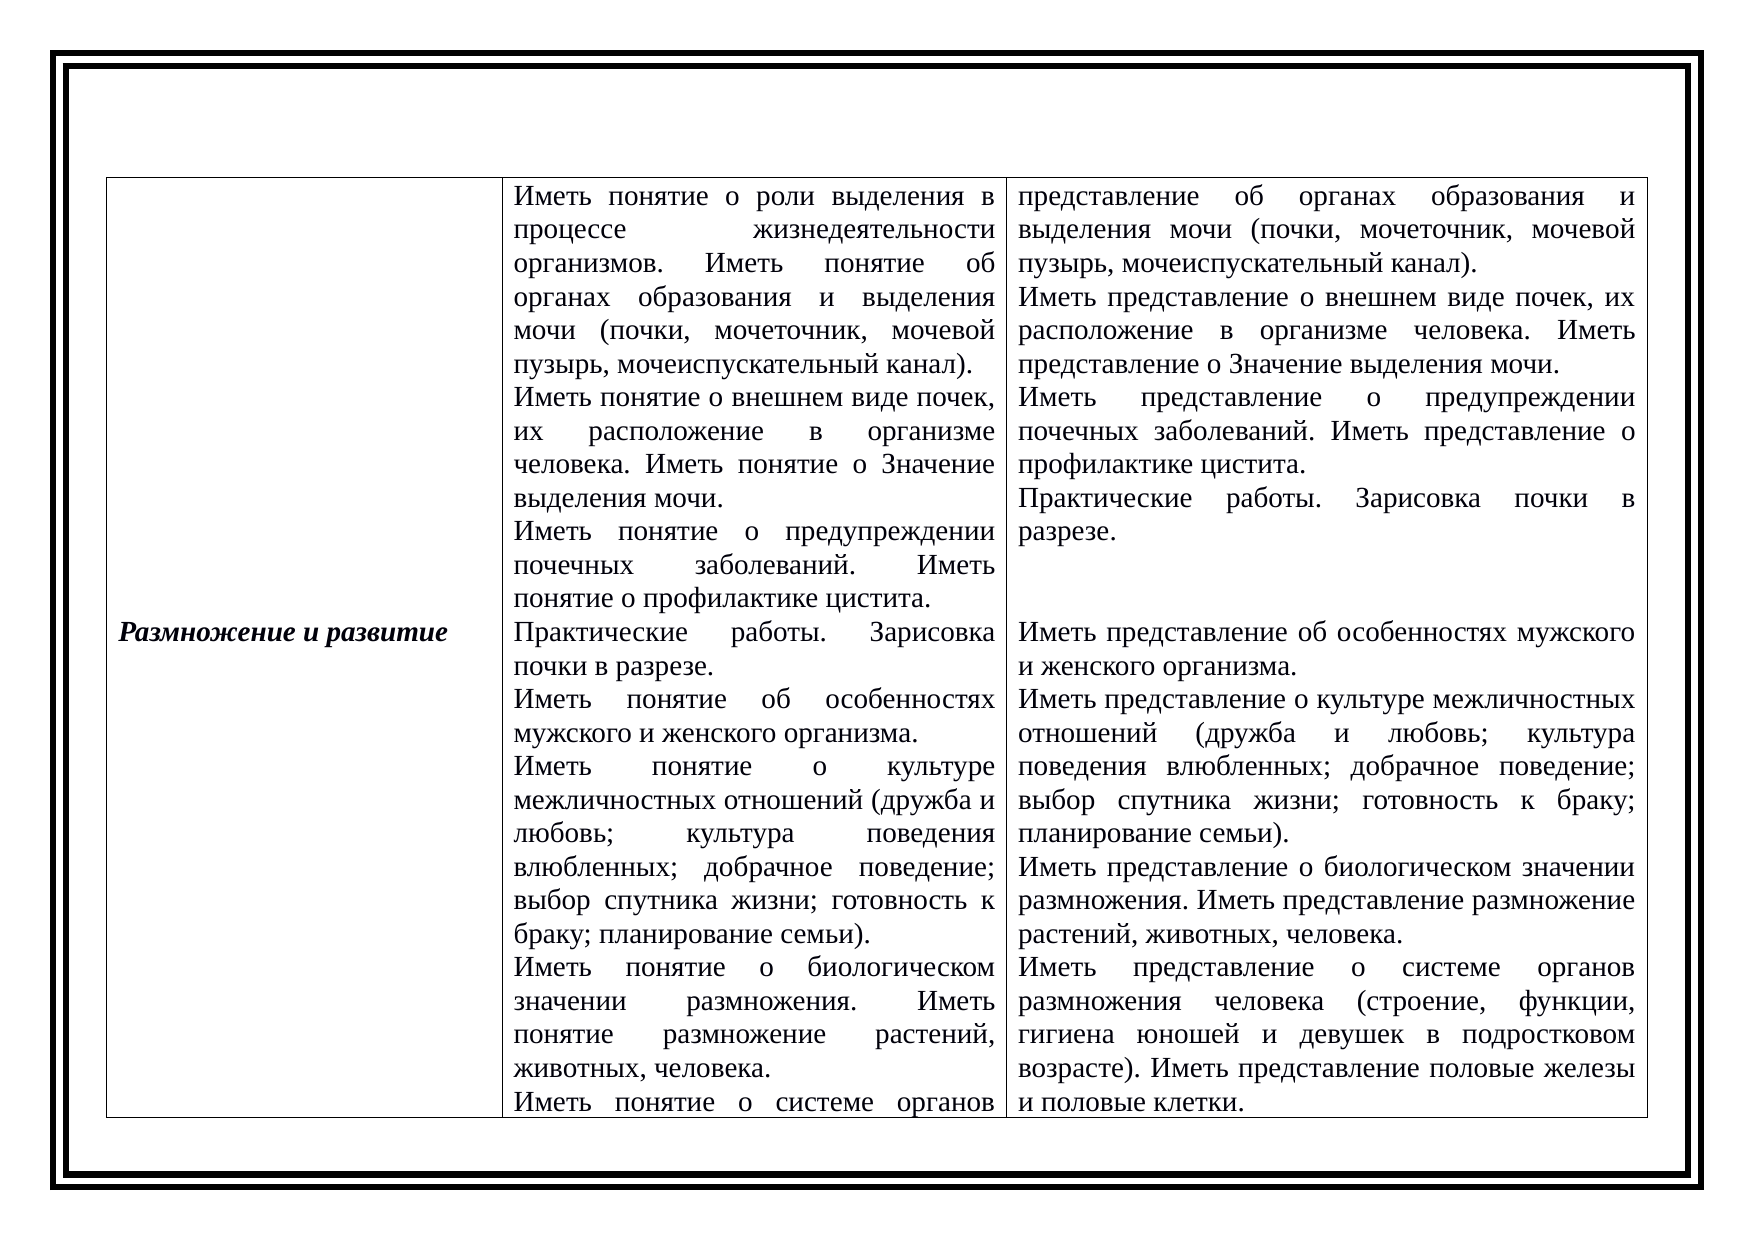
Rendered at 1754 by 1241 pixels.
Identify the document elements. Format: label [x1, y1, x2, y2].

table_cell [1007, 178, 1647, 1117]
table_cell [503, 178, 1006, 1117]
table_cell [107, 178, 502, 1117]
